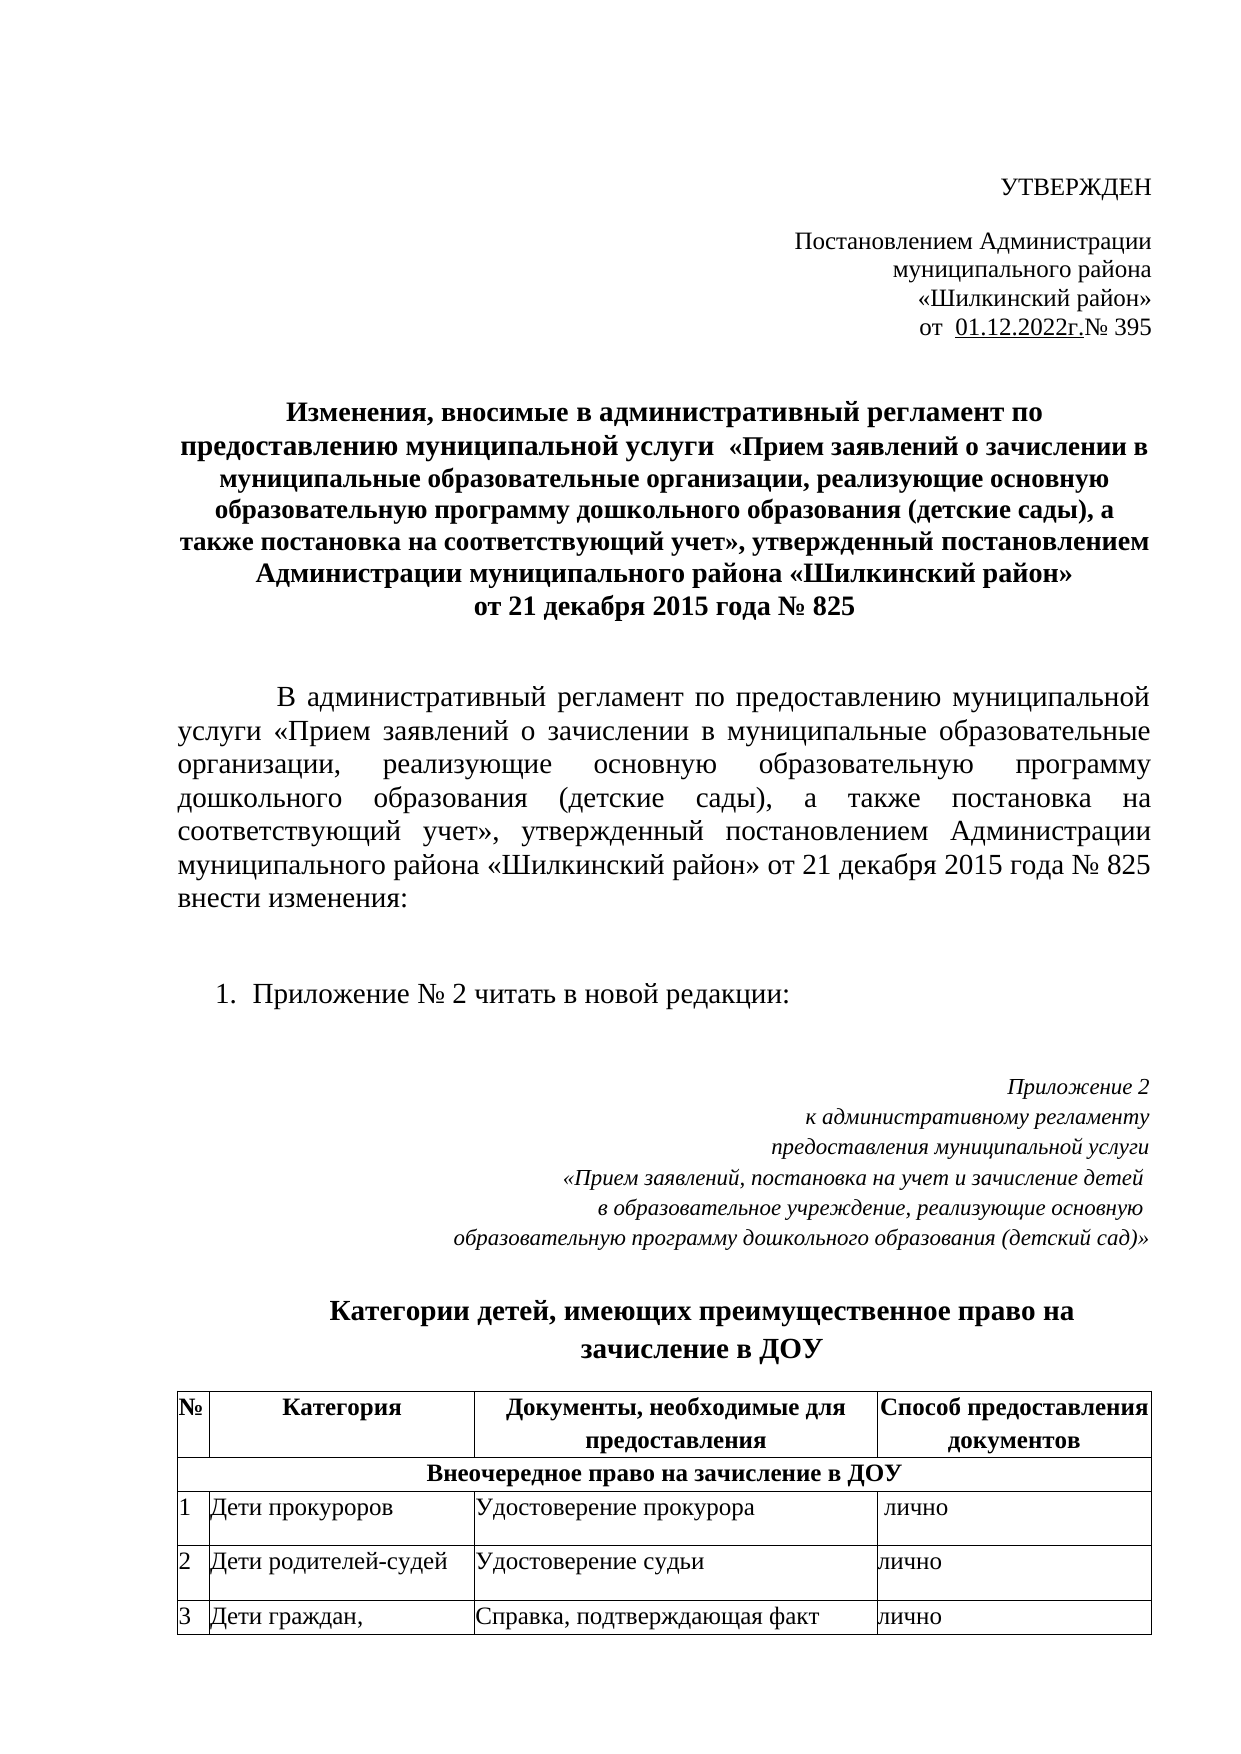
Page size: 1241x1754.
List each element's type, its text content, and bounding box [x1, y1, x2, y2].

table_cell 3 [178, 1601, 209, 1633]
list Приложение № 2 читать в новой редакции: [215, 977, 1152, 1010]
table_header № [178, 1392, 209, 1457]
table_cell Удостоверение судьи [475, 1546, 877, 1600]
table_header Документы, необходимые для предоставления [475, 1392, 877, 1457]
text «Шилкинский район» [753, 283, 1152, 312]
text Изменения, вносимые в административный регламент по предоставлению муниципальной услуги «Прием заявлений о зачислении в муниципальные образовательные организации, реализующие основную образовательную программу дошкольного образования (детские сады), а также постановка на соответствующий учет», утвержденный постановлением Администрации муниципального района «Шилкинский район» [177, 394, 1152, 589]
text от 21 декабря 2015 года № 825 [177, 589, 1152, 621]
table_cell Удостоверение прокурора [475, 1492, 877, 1545]
table_cell Внеочередное право на зачисление в ДОУ [178, 1458, 1151, 1491]
table_cell 1 [178, 1492, 209, 1545]
table_header Способ предоставления документов [878, 1392, 1151, 1457]
text В административный регламент по предоставлению муниципальной услуги «Прием заявлений о зачислении в муниципальные образовательные организации, реализующие основную образовательную программу дошкольного образования (детские сады), а также постановка на соответствующий учет», утвержденный постановлением Администрации муниципального района «Шилкинский район» от 21 декабря 2015 года № 825 внести изменения: [177, 679, 1152, 914]
table_cell лично [878, 1492, 1151, 1545]
table_cell Дети прокуроров [210, 1492, 474, 1545]
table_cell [210, 1601, 474, 1633]
table_cell Дети родителей-судей [210, 1546, 474, 1600]
table_cell 2 [178, 1546, 209, 1600]
table_cell лично [878, 1601, 1151, 1633]
text от 01.12.2022г.№ 395 [753, 312, 1152, 341]
list Приложение 2 к административному регламенту предоставления муниципальной услуги «Прием заявлений, постановка на учет и зачисление детей в образовательное учреждение, реализующие основную образовательную программу дошкольного образования (детский сад)» [252, 1073, 1152, 1250]
text Постановлением Администрации муниципального района [753, 226, 1152, 283]
table_header Категория [210, 1392, 474, 1457]
table_cell лично [878, 1546, 1151, 1600]
text УТВЕРЖДЕН [177, 172, 1152, 201]
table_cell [475, 1601, 877, 1633]
list Категории детей, имеющих преимущественное право на зачисление в ДОУ [252, 1293, 1152, 1365]
